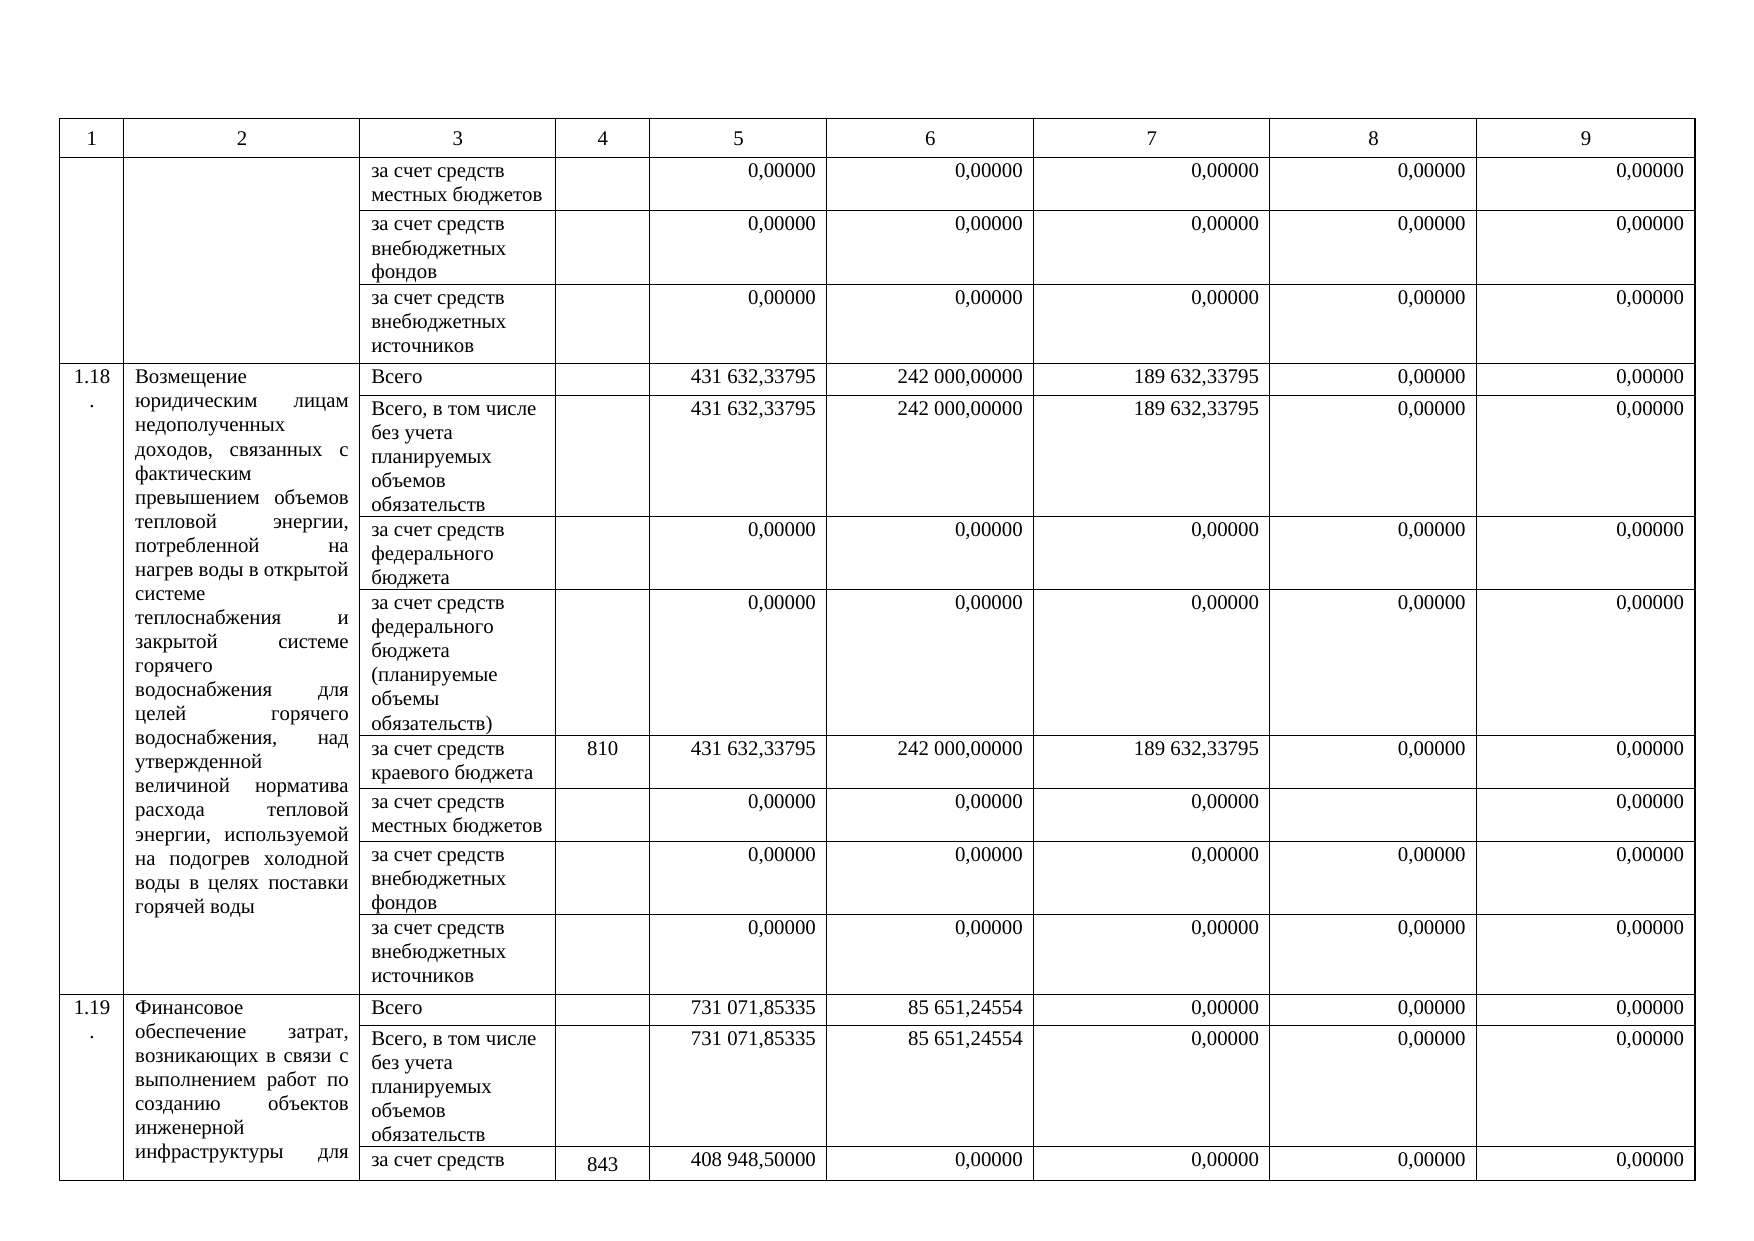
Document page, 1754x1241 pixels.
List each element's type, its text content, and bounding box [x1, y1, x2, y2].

table_cell 0,00000 [1270, 396, 1476, 516]
table_cell 0,00000 [1034, 1147, 1269, 1180]
table_cell 731 071,85335 [650, 1026, 826, 1146]
table_cell 0,00000 [1034, 995, 1269, 1025]
table_cell 0,00000 [1270, 1026, 1476, 1146]
table_cell 0,00000 [827, 590, 1033, 734]
table_cell Финансовое обеспечение затрат, возникающих в связи с выполнением работ по созданию объектов инженерной инфраструктуры для обеспечения территории опережающего развития «Камчатка» [124, 995, 359, 1180]
table_cell 0,00000 [1034, 517, 1269, 589]
table_cell 0,00000 [1034, 789, 1269, 841]
table_header 9 [1477, 119, 1694, 157]
table_cell за счет средств местных бюджетов [360, 789, 555, 841]
table_cell 431 632,33795 [650, 364, 826, 394]
table_cell [556, 915, 649, 994]
table_cell за счет средств внебюджетных фондов [360, 211, 555, 283]
table_cell 0,00000 [1270, 285, 1476, 363]
table_cell 0,00000 [1034, 285, 1269, 363]
table_cell [556, 789, 649, 841]
table_cell 0,00000 [1477, 995, 1694, 1025]
table_cell [556, 995, 649, 1025]
table_cell 0,00000 [1270, 915, 1476, 994]
table_cell за счет средств федерального бюджета [360, 1147, 555, 1180]
table_header 6 [827, 119, 1033, 157]
table_cell [556, 396, 649, 516]
table_cell 431 632,33795 [650, 396, 826, 516]
table_cell за счет средств местных бюджетов [360, 158, 555, 210]
table_cell за счет средств краевого бюджета [360, 736, 555, 788]
table_cell 0,00000 [1477, 364, 1694, 394]
table_cell за счет средств внебюджетных источников [360, 915, 555, 994]
table_cell 0,00000 [1270, 517, 1476, 589]
table_cell 0,00000 [1270, 158, 1476, 210]
table_cell 0,00000 [827, 915, 1033, 994]
table_cell 0,00000 [650, 789, 826, 841]
table_cell 0,00000 [1034, 211, 1269, 283]
table_cell 0,00000 [1477, 1147, 1694, 1180]
table_cell 810 [556, 736, 649, 788]
table_cell 0,00000 [827, 1147, 1033, 1180]
table_header 5 [650, 119, 826, 157]
table_cell [556, 1026, 649, 1146]
table_cell 0,00000 [1477, 517, 1694, 589]
table_header 3 [360, 119, 555, 157]
table_cell 0,00000 [1477, 842, 1694, 914]
table_cell 0,00000 [1270, 1147, 1476, 1180]
table_cell 0,00000 [1477, 285, 1694, 363]
table_cell Возмещение юридическим лицам недополученных доходов, связанных с фактическим превышением объемов тепловой энергии, потребленной на нагрев воды в открытой системе теплоснабжения и закрытой системе горячего водоснабжения для целей горячего водоснабжения, над утвержденной величиной норматива расхода тепловой энергии, используемой на подогрев холодной воды в целях поставки горячей воды [124, 364, 359, 994]
table_cell 0,00000 [650, 842, 826, 914]
table_cell 0,00000 [1270, 995, 1476, 1025]
table_cell [556, 590, 649, 734]
table_cell [556, 842, 649, 914]
table_cell [556, 211, 649, 283]
table_cell [556, 517, 649, 589]
table_cell Всего [360, 995, 555, 1025]
table_cell 431 632,33795 [650, 736, 826, 788]
table_cell 189 632,33795 [1034, 396, 1269, 516]
table_cell 0,00000 [827, 211, 1033, 283]
table_cell Всего, в том числе без учета планируемых объемов обязательств [360, 1026, 555, 1146]
table_cell [556, 285, 649, 363]
table_cell 0,00000 [1477, 736, 1694, 788]
table_cell 0,00000 [827, 842, 1033, 914]
table_cell 0,00000 [650, 590, 826, 734]
table_cell 0,00000 [1477, 396, 1694, 516]
table_header 7 [1034, 119, 1269, 157]
table_cell Всего, в том числе без учета планируемых объемов обязательств [360, 396, 555, 516]
table_cell за счет средств внебюджетных источников [360, 285, 555, 363]
table_cell 0,00000 [1477, 789, 1694, 841]
table_cell [556, 158, 649, 210]
table_cell 189 632,33795 [1034, 736, 1269, 788]
table_cell 843 [556, 1147, 649, 1180]
table_cell 0,00000 [1270, 590, 1476, 734]
table_cell 0,00000 [1477, 158, 1694, 210]
table_cell 0,00000 [1477, 590, 1694, 734]
table_cell 0,00000 [1477, 211, 1694, 283]
table_cell 0,00000 [1477, 915, 1694, 994]
table_cell 731 071,85335 [650, 995, 826, 1025]
table_cell 242 000,00000 [827, 396, 1033, 516]
table_cell 189 632,33795 [1034, 364, 1269, 394]
table_cell [556, 364, 649, 394]
table_cell 0,00000 [827, 517, 1033, 589]
table_cell 0,00000 [1270, 364, 1476, 394]
table_cell за счет средств федерального бюджета (планируемые объемы обязательств) [360, 590, 555, 734]
table_cell 0,00000 [650, 211, 826, 283]
table_cell 0,00000 [1034, 158, 1269, 210]
table_cell 0,00000 [827, 158, 1033, 210]
table_cell 0,00000 [1270, 211, 1476, 283]
table_header 4 [556, 119, 649, 157]
table_cell Всего [360, 364, 555, 394]
table_cell за счет средств федерального бюджета [360, 517, 555, 589]
table_cell 0,00000 [650, 915, 826, 994]
table_cell 0,00000 [1034, 590, 1269, 734]
table_header 1 [60, 119, 123, 157]
table_cell [1270, 789, 1476, 841]
table_cell 0,00000 [827, 285, 1033, 363]
table_cell 0,00000 [1270, 842, 1476, 914]
table_cell 1.19. [60, 995, 123, 1180]
table_cell 1.18. [60, 364, 123, 994]
table_cell 0,00000 [1477, 1026, 1694, 1146]
table_cell 85 651,24554 [827, 995, 1033, 1025]
table_cell 0,00000 [1034, 1026, 1269, 1146]
table_cell 242 000,00000 [827, 364, 1033, 394]
table_cell 408 948,50000 [650, 1147, 826, 1180]
table_cell 0,00000 [1034, 842, 1269, 914]
table_cell 0,00000 [650, 158, 826, 210]
table_cell 0,00000 [650, 517, 826, 589]
table_cell 0,00000 [650, 285, 826, 363]
table_cell 242 000,00000 [827, 736, 1033, 788]
table_cell 0,00000 [1034, 915, 1269, 994]
table_cell 0,00000 [1270, 736, 1476, 788]
table_cell 0,00000 [827, 789, 1033, 841]
table_header 8 [1270, 119, 1476, 157]
table_header 2 [124, 119, 359, 157]
table_cell за счет средств внебюджетных фондов [360, 842, 555, 914]
table_cell 85 651,24554 [827, 1026, 1033, 1146]
